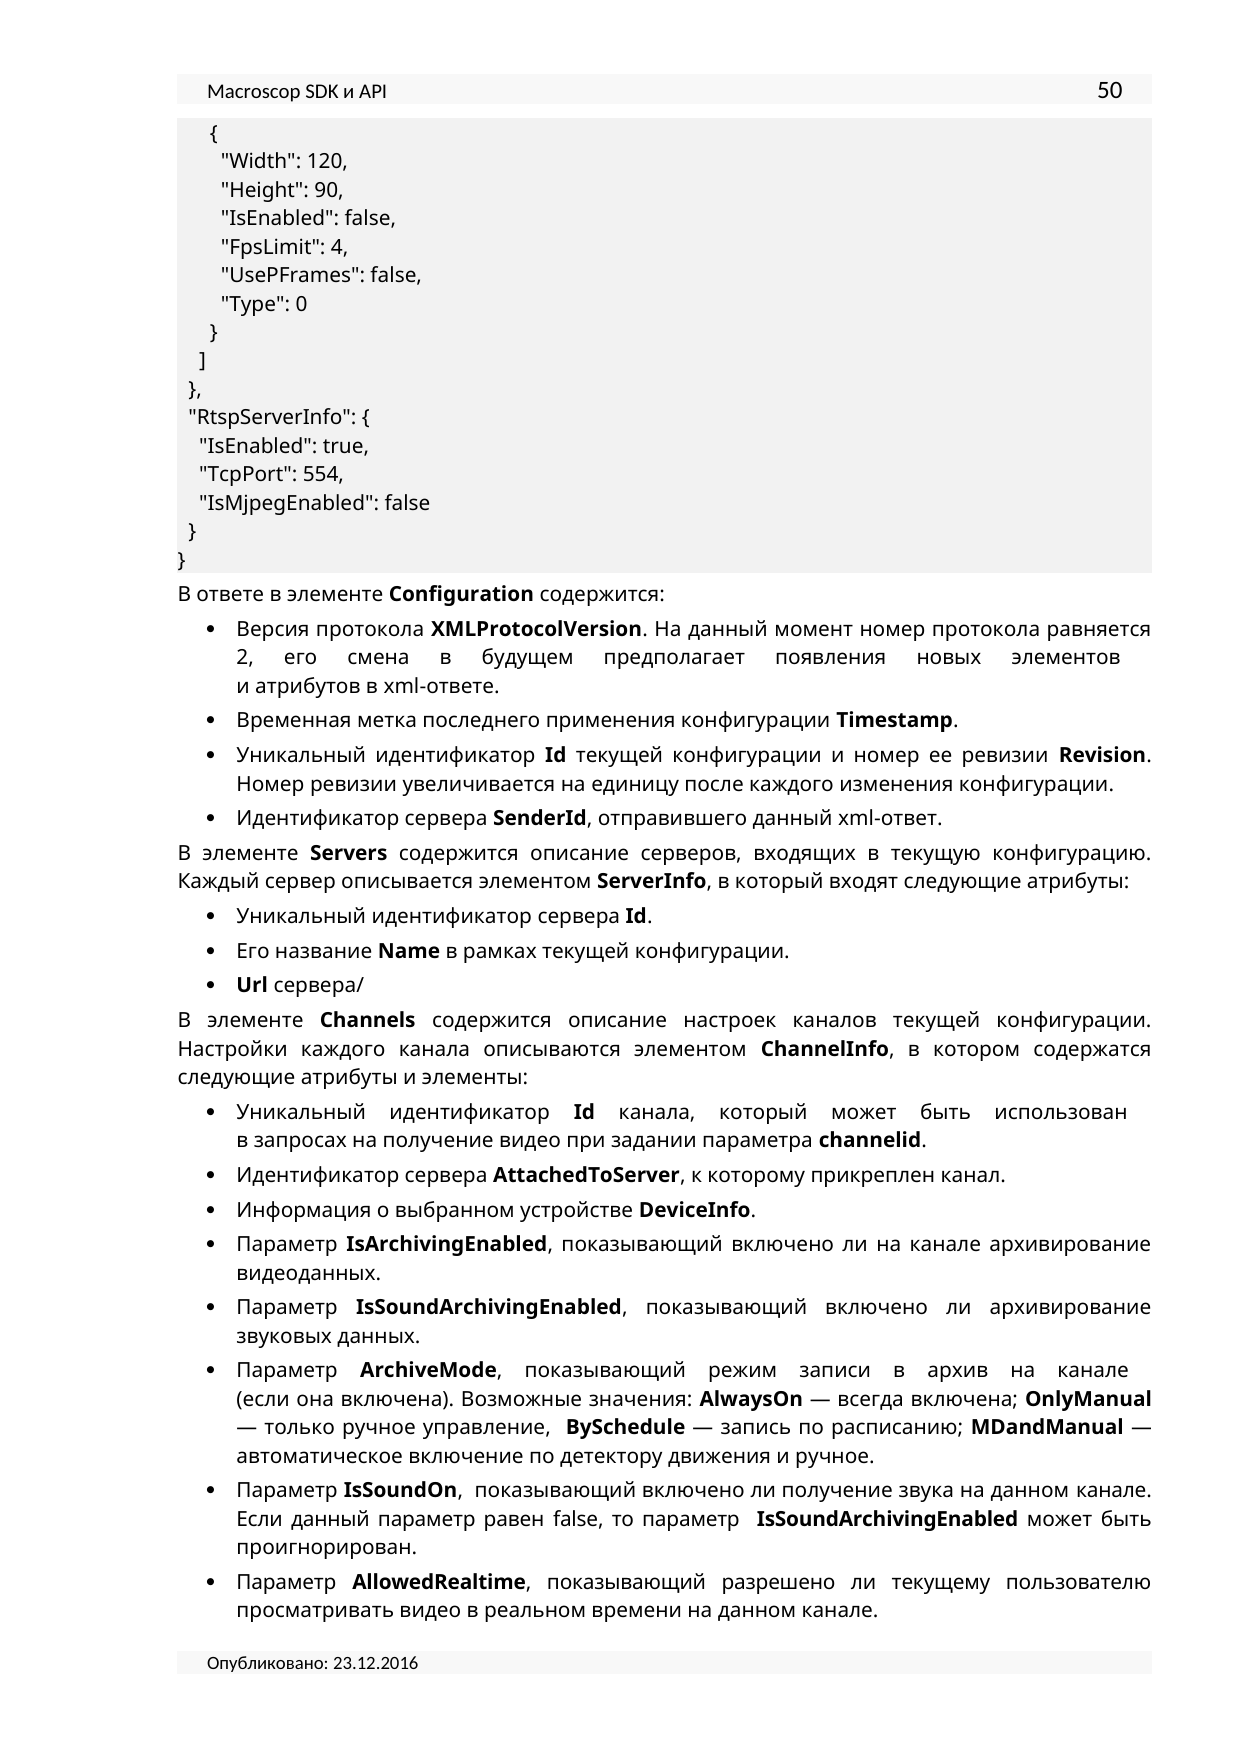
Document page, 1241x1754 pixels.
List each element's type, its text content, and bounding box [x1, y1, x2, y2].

text } [177, 317, 1152, 346]
list Уникальный идентификатор Id канала, который может быть использован в запросах на получение видео при задании параметра channelid. [207, 1097, 1152, 1154]
list Уникальный идентификатор Id текущей конфигурации и номер ее ревизии Revision. Номер ревизии увеличивается на единицу после каждого изменения конфигурации. [207, 740, 1152, 797]
list Идентификатор сервера AttachedToServer, к которому прикреплен канал. [207, 1160, 1152, 1188]
list Url сервера/ [207, 971, 1152, 999]
text "Height": 90, [177, 175, 1152, 203]
text "IsEnabled": true, [177, 431, 1152, 459]
list Его название Name в рамках текущей конфигурации. [207, 936, 1152, 964]
list Параметр IsSoundOn, показывающий включено ли получение звука на данном канале. Если данный параметр равен false, то параметр IsSoundArchivingEnabled может быть проигнорирован. [207, 1476, 1152, 1561]
text } [177, 545, 1152, 573]
list Параметр IsArchivingEnabled, показывающий включено ли на канале архивирование видеоданных. [207, 1229, 1152, 1286]
text } [177, 516, 1152, 545]
text В ответе в элементе Configuration содержится: [177, 579, 1152, 608]
list Параметр ArchiveMode, показывающий режим записи в архив на канале (если она включена). Возможные значения: AlwaysOn — всегда включена; OnlyManual — только ручное управление, BySchedule — запись по расписанию; MDandManual — автоматическое включение по детектору движения и ручное. [207, 1356, 1152, 1469]
text }, [177, 374, 1152, 402]
text "Type": 0 [177, 289, 1152, 317]
list Параметр AllowedRealtime, показывающий разрешено ли текущему пользователю просматривать видео в реальном времени на данном канале. [207, 1567, 1152, 1624]
list Уникальный идентификатор сервера Id. [207, 901, 1152, 930]
text { [177, 118, 1152, 147]
text "UsePFrames": false, [177, 260, 1152, 289]
text "FpsLimit": 4, [177, 232, 1152, 260]
text "RtspServerInfo": { [177, 402, 1152, 431]
text В элементе Channels содержится описание настроек каналов текущей конфигурации. Настройки каждого канала описываются элементом ChannelInfo, в котором содержатся следующие атрибуты и элементы: [177, 1005, 1152, 1091]
text В элементе Servers содержится описание серверов, входящих в текущую конфигурацию. Каждый сервер описывается элементом ServerInfo, в который входят следующие атрибуты: [177, 838, 1152, 895]
text "IsEnabled": false, [177, 203, 1152, 232]
list Версия протокола XMLProtocolVersion. На данный момент номер протокола равняется 2, его смена в будущем предполагает появления новых элементов и атрибутов в xml-ответе. [207, 614, 1152, 699]
list Информация о выбранном устройстве DeviceInfo. [207, 1195, 1152, 1223]
list Идентификатор сервера SenderId, отправившего данный xml-ответ. [207, 803, 1152, 832]
list Параметр IsSoundArchivingEnabled, показывающий включено ли архивирование звуковых данных. [207, 1292, 1152, 1349]
text "TcpPort": 554, [177, 459, 1152, 488]
text ] [177, 346, 1152, 374]
text "Width": 120, [177, 147, 1152, 175]
list Временная метка последнего применения конфигурации Timestamp. [207, 706, 1152, 734]
text "IsMjpegEnabled": false [177, 488, 1152, 516]
